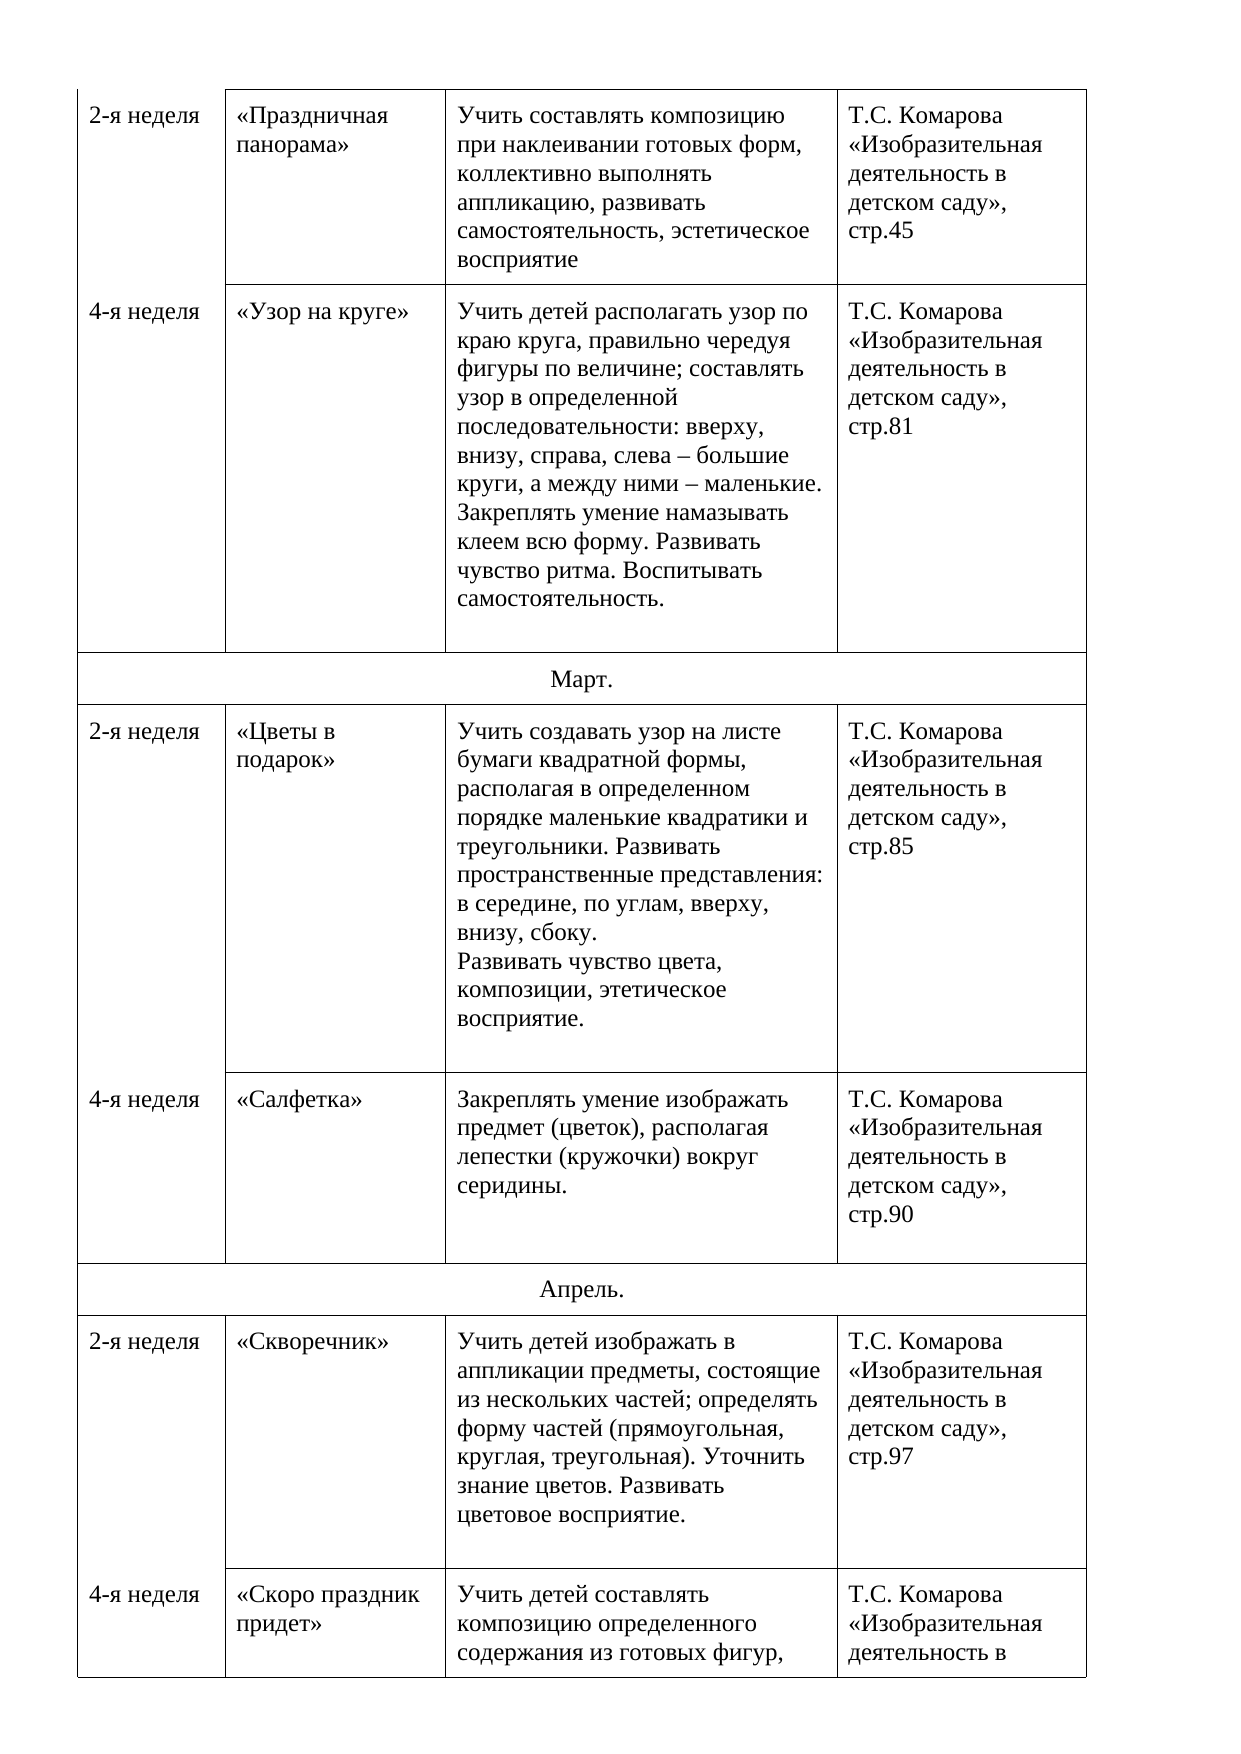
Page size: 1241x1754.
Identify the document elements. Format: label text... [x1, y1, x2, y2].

table_cell Т.С. Комарова «Изобразительная деятельность в детском саду», стр.90 [838, 1073, 1086, 1263]
table_cell Учить составлять композицию при наклеивании готовых форм, коллективно выполнять аппликацию, развивать самостоятельность, эстетическое восприятие [446, 90, 837, 284]
table_cell 4-я неделя [78, 1568, 225, 1677]
table_cell Учить детей располагать узор по краю круга, правильно чередуя фигуры по величине; составлять узор в определенной последовательности: вверху, внизу, справа, слева – большие круги, а между ними – маленькие. Закреплять умение намазывать клеем всю форму. Развивать чувство ритма. Воспитывать самостоятельность. [446, 285, 837, 652]
table_cell 4-я неделя [78, 1072, 225, 1263]
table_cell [226, 1569, 445, 1677]
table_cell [446, 1569, 837, 1677]
table_cell 2-я неделя [78, 705, 225, 1072]
table_cell «Узор на круге» [226, 285, 445, 652]
table_cell Учить детей изображать в аппликации предметы, состоящие из нескольких частей; определять форму частей (прямоугольная, круглая, треугольная). Уточнить знание цветов. Развивать цветовое восприятие. [446, 1316, 837, 1568]
table_cell Апрель. [78, 1264, 1086, 1314]
table_cell Т.С. Комарова «Изобразительная деятельность в детском саду», стр.97 [838, 1316, 1086, 1568]
table_cell «Праздничная панорама» [226, 90, 445, 284]
table_cell 2-я неделя [78, 89, 225, 284]
table_cell Закреплять умение изображать предмет (цветок), располагая лепестки (кружочки) вокруг серидины. [446, 1073, 837, 1263]
table_cell Т.С. Комарова «Изобразительная деятельность в детском саду», стр.85 [838, 705, 1086, 1072]
table_cell Т.С. Комарова «Изобразительная деятельность в детском саду», стр.81 [838, 285, 1086, 652]
table_cell 4-я неделя [78, 284, 225, 652]
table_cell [838, 1569, 1086, 1677]
table_cell Март. [78, 653, 1086, 704]
table_cell «Скворечник» [226, 1316, 445, 1568]
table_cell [838, 90, 1086, 284]
table_cell 2-я неделя [78, 1316, 225, 1568]
table_cell «Салфетка» [226, 1073, 445, 1263]
table_cell «Цветы в подарок» [226, 705, 445, 1072]
table_cell Учить создавать узор на листе бумаги квадратной формы, располагая в определенном порядке маленькие квадратики и треугольники. Развивать пространственные представления: в середине, по углам, вверху, внизу, сбоку. Развивать чувство цвета, композиции, этетическое восприятие. [446, 705, 837, 1072]
